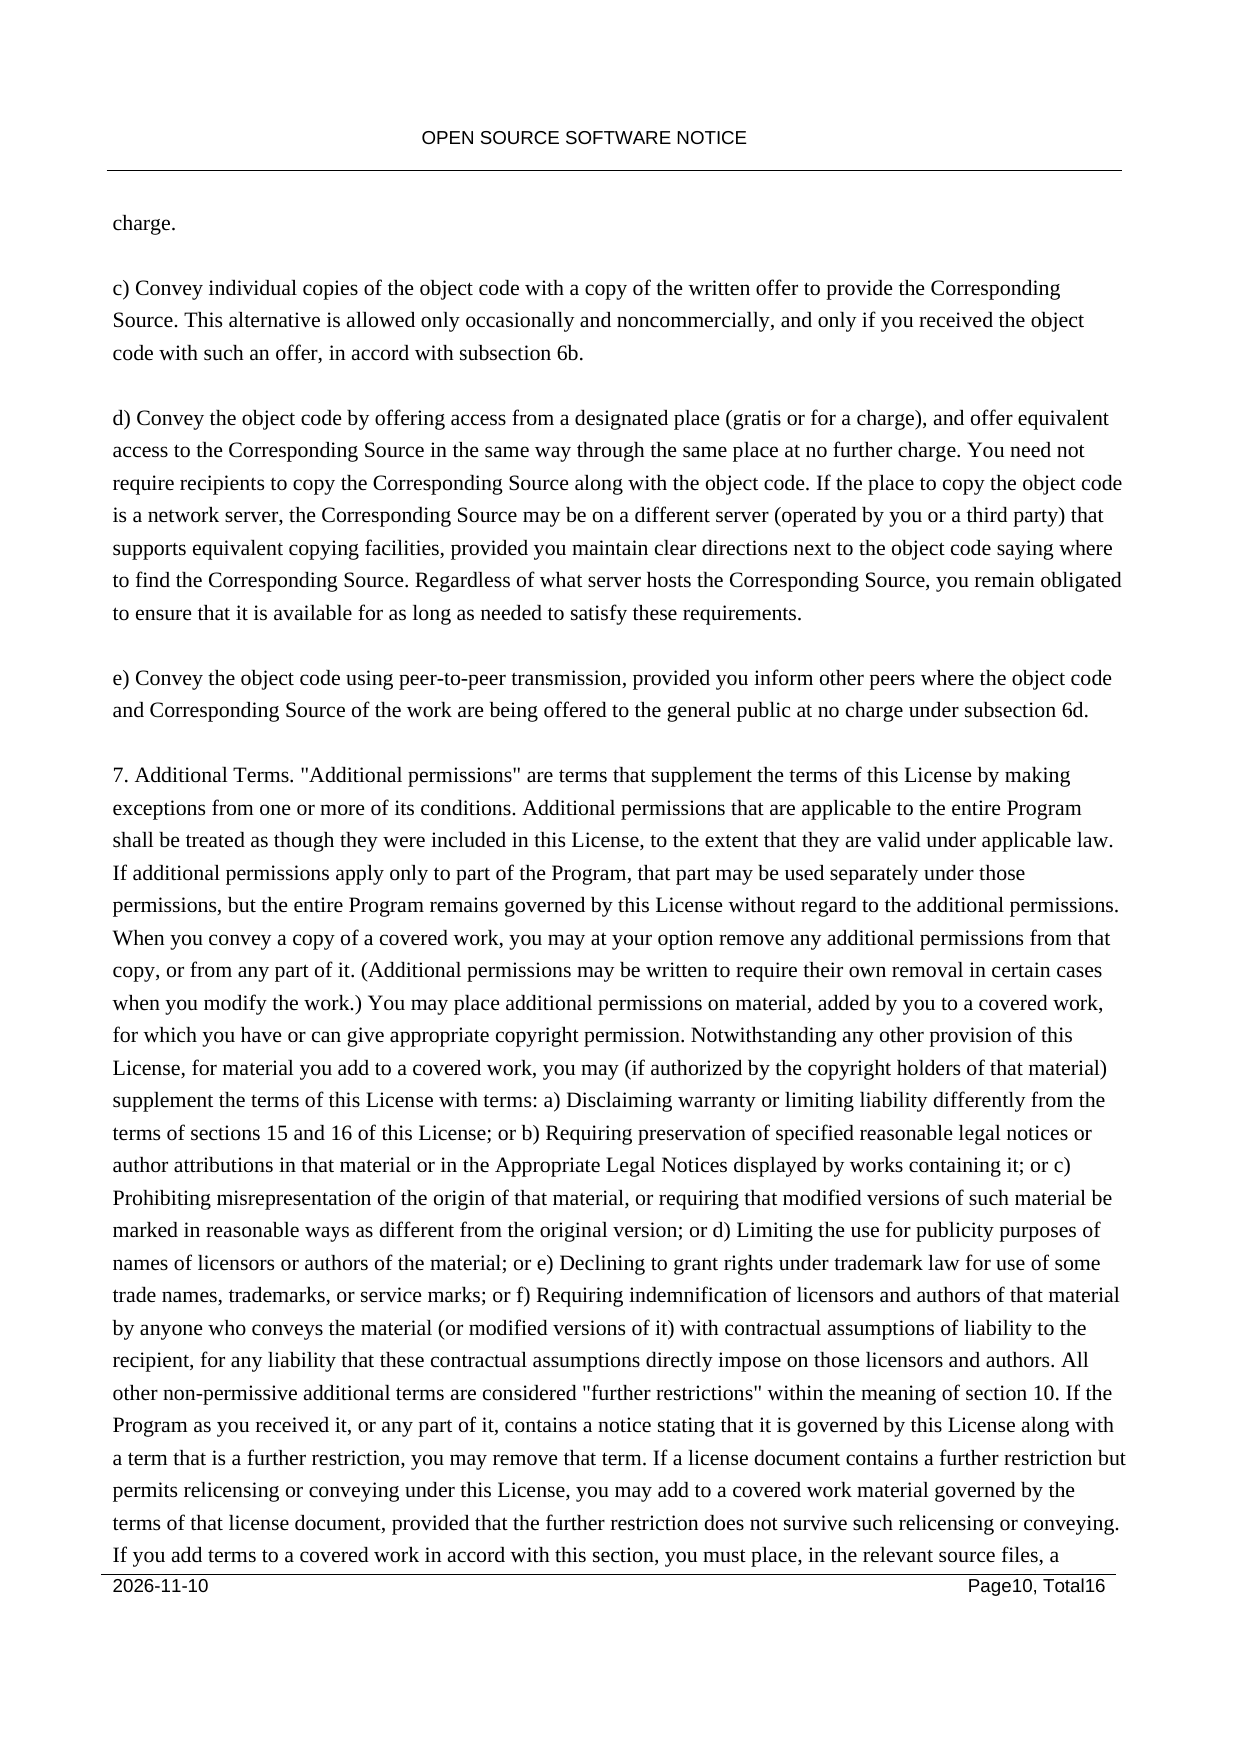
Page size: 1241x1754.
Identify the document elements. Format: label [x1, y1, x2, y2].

text [112, 206, 1128, 1571]
